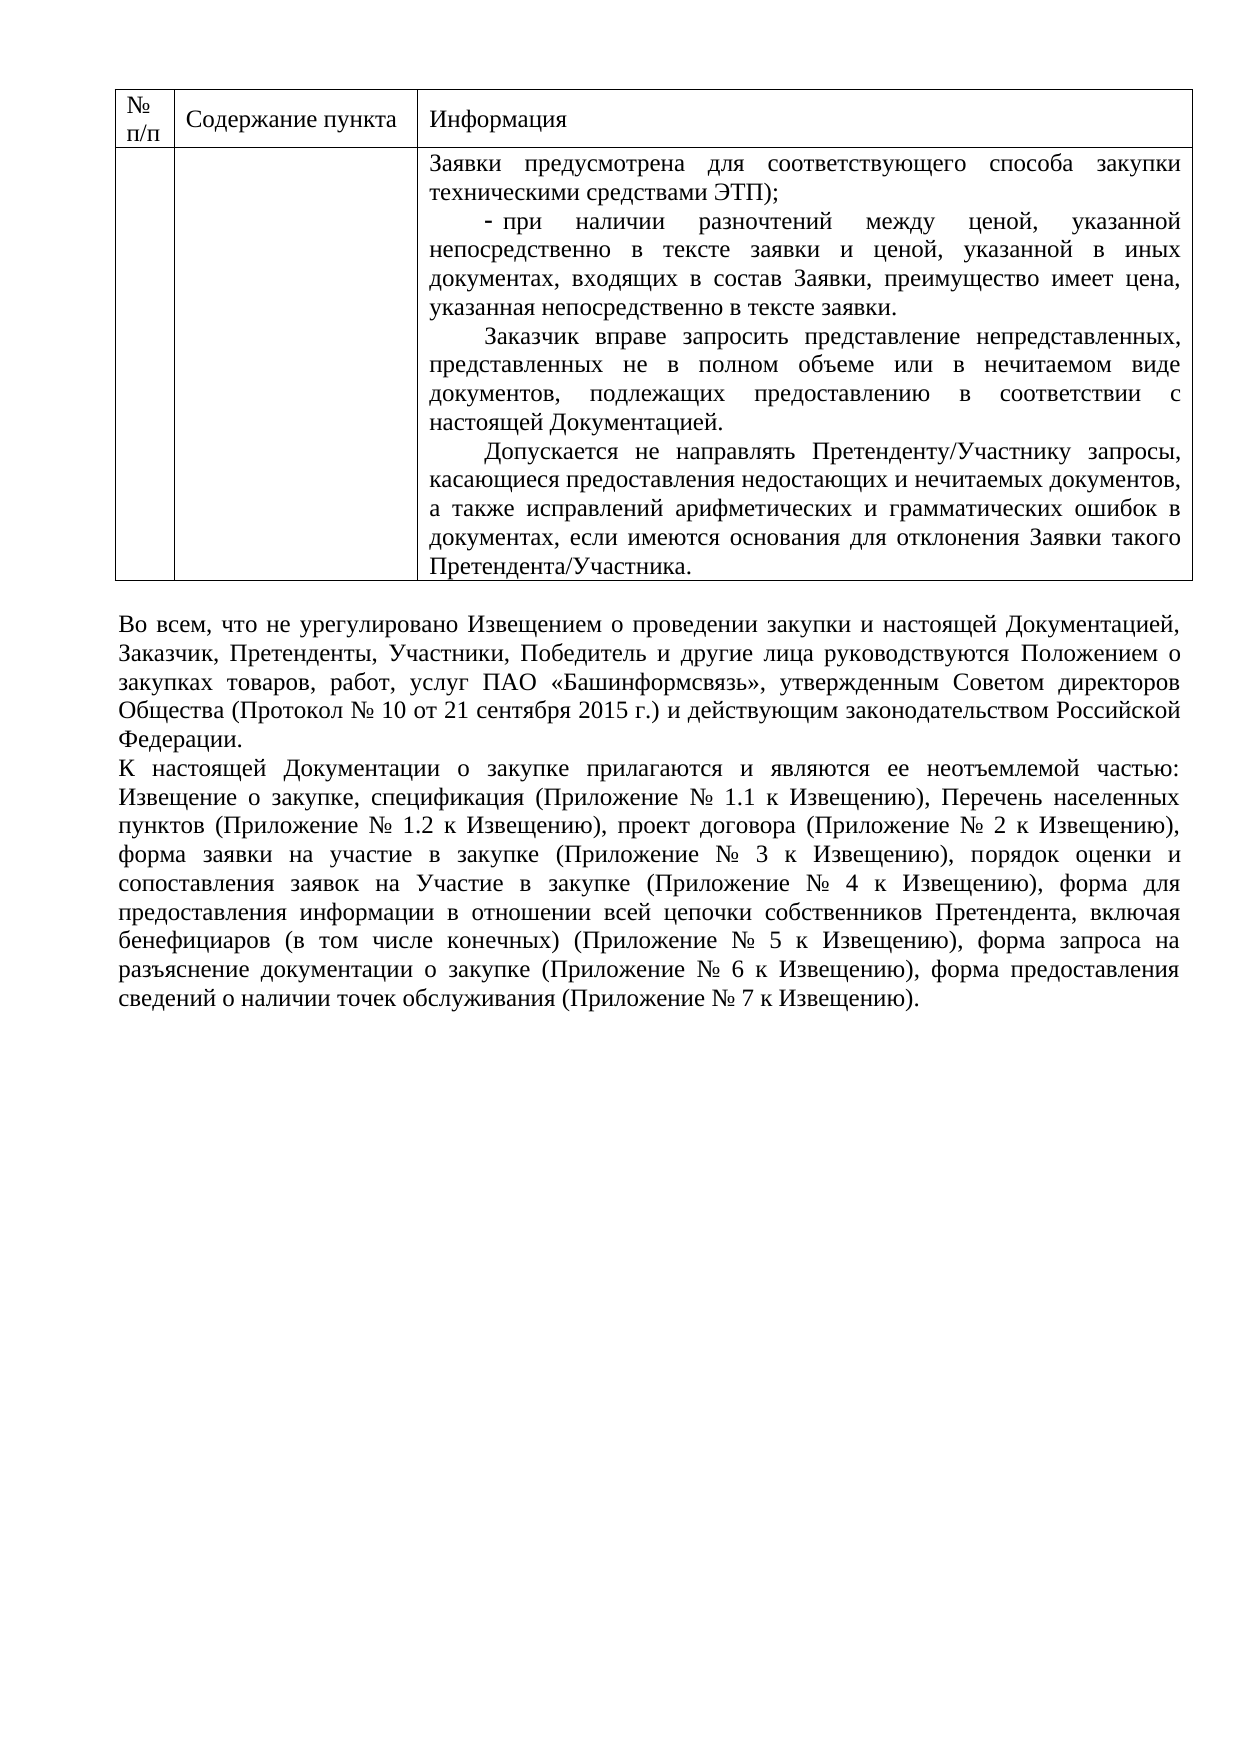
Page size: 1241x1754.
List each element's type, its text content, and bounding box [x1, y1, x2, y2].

table_header Содержание пункта [175, 90, 417, 147]
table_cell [418, 148, 1192, 579]
text К настоящей Документации о закупке прилагаются и являются ее неотъемлемой частью: Извещение о закупке, спецификация (Приложение № 1.1 к Извещению), Перечень населенных пунктов (Приложение № 1.2 к Извещению), проект договора (Приложение № 2 к Извещению), форма заявки на участие в закупке (Приложение № 3 к Извещению), порядок оценки и сопоставления заявок на Участие в закупке (Приложение № 4 к Извещению), форма для предоставления информации в отношении всей цепочки собственников Претендента, включая бенефициаров (в том числе конечных) (Приложение № 5 к Извещению), форма запроса на разъяснение документации о закупке (Приложение № 6 к Извещению), форма предоставления сведений о наличии точек обслуживания (Приложение № 7 к Извещению). [118, 753, 1181, 1012]
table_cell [175, 148, 417, 579]
table_header Информация [418, 90, 1192, 147]
text Во всем, что не урегулировано Извещением о проведении закупки и настоящей Документацией, Заказчик, Претенденты, Участники, Победитель и другие лица руководствуются Положением о закупках товаров, работ, услуг ПАО «Башинформсвязь», утвержденным Советом директоров Общества (Протокол № 10 от 21 сентября 2015 г.) и действующим законодательством Российской Федерации. [118, 609, 1181, 753]
table_cell [116, 148, 174, 579]
table_header № п/п [116, 90, 174, 147]
